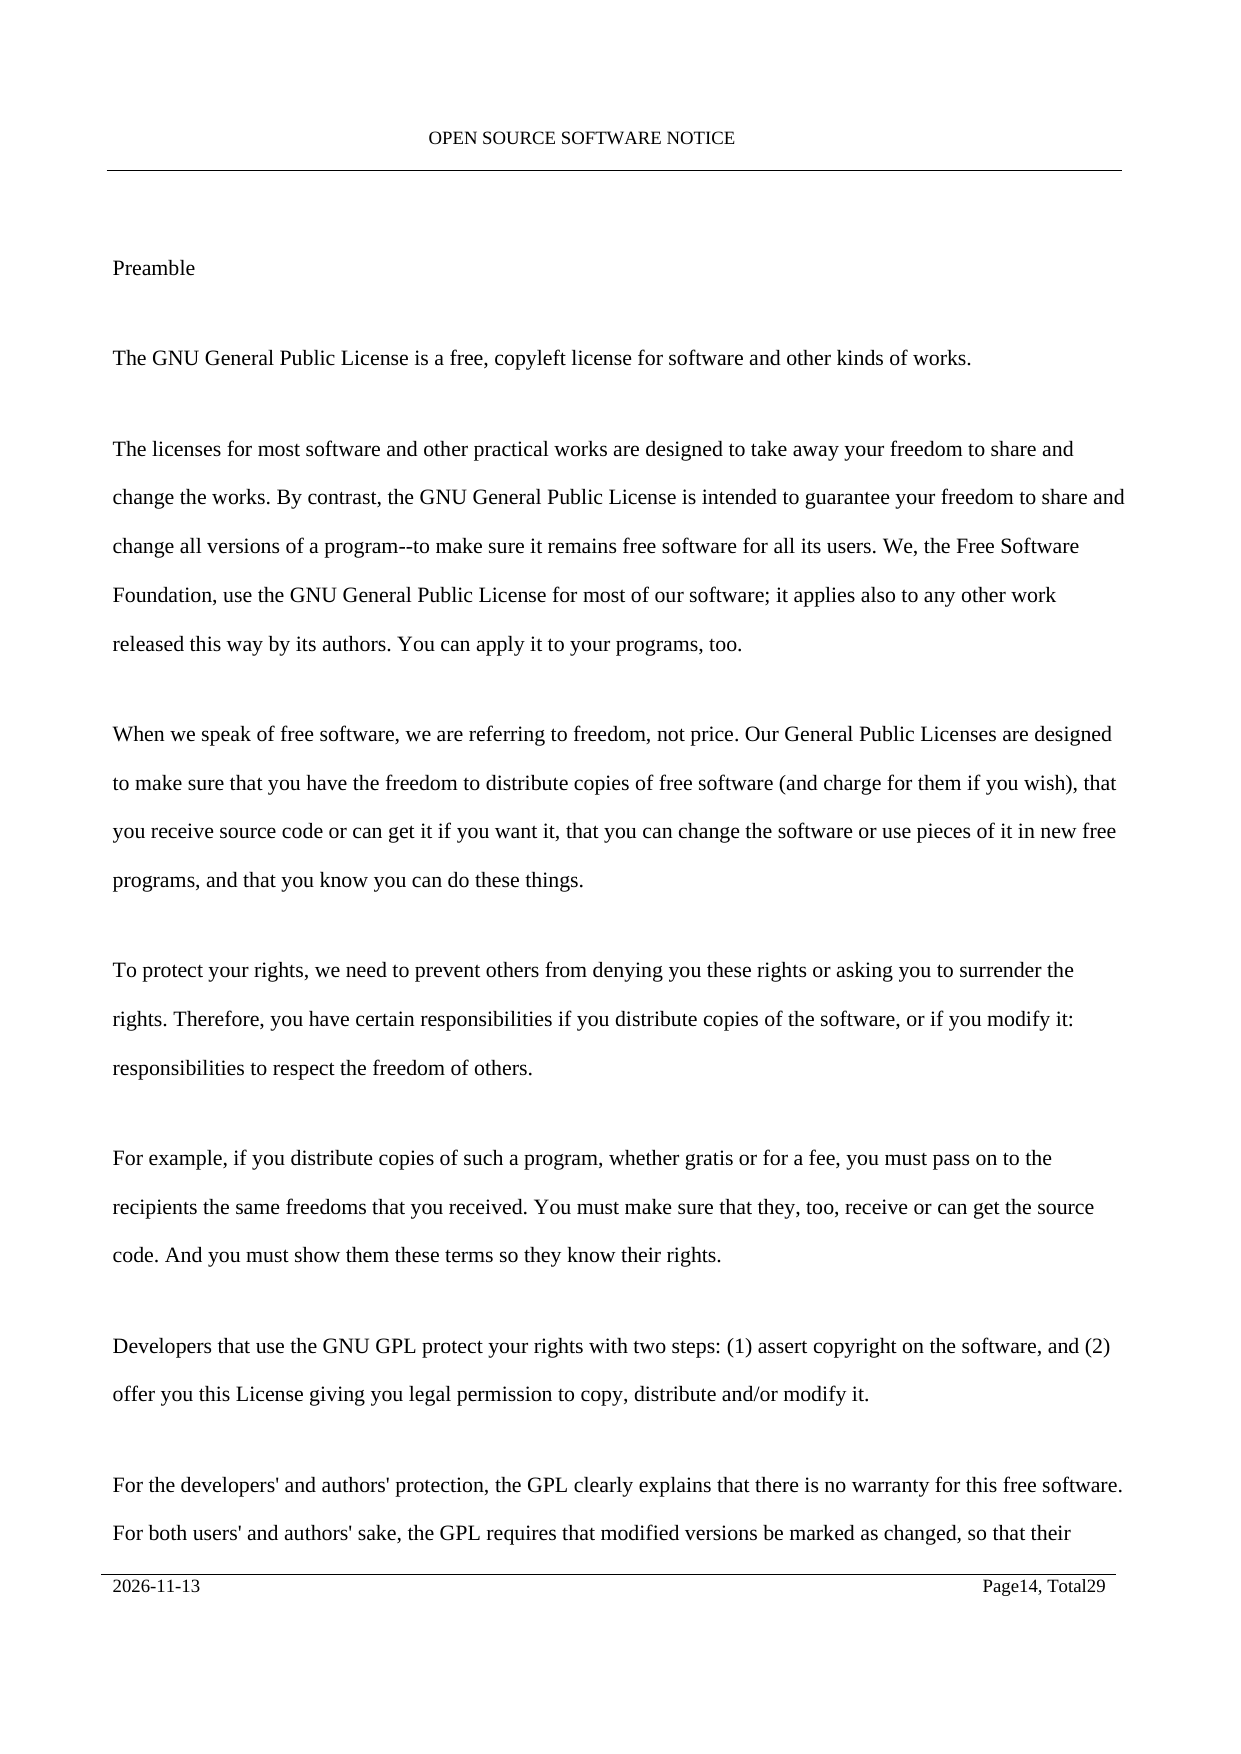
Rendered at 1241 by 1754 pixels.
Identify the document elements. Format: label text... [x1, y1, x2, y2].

text Developers that use the GNU GPL protect your rights with two steps: (1) assert copyright on the software, and (2) offer you this License giving you legal permission to copy, distribute and/or modify it. [112, 1329, 1128, 1410]
text When we speak of free software, we are referring to freedom, not price. Our General Public Licenses are designed to make sure that you have the freedom to distribute copies of free software (and charge for them if you wish), that you receive source code or can get it if you want it, that you can change the software or use pieces of it in new free programs, and that you know you can do these things. [112, 717, 1128, 896]
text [112, 1468, 1128, 1549]
text Preamble [112, 251, 1128, 284]
text For example, if you distribute copies of such a program, whether gratis or for a fee, you must pass on to the recipients the same freedoms that you received. You must make sure that they, too, receive or can get the source code. And you must show them these terms so they know their rights. [112, 1141, 1128, 1271]
text The licenses for most software and other practical works are designed to take away your freedom to share and change the works. By contrast, the GNU General Public License is intended to guarantee your freedom to share and change all versions of a program--to make sure it remains free software for all its users. We, the Free Software Foundation, use the GNU General Public License for most of our software; it applies also to any other work released this way by its authors. You can apply it to your programs, too. [112, 432, 1128, 659]
text The GNU General Public License is a free, copyleft license for software and other kinds of works. [112, 342, 1128, 374]
text To protect your rights, we need to prevent others from denying you these rights or asking you to surrender the rights. Therefore, you have certain responsibilities if you distribute copies of the software, or if you modify it: responsibilities to respect the freedom of others. [112, 953, 1128, 1083]
